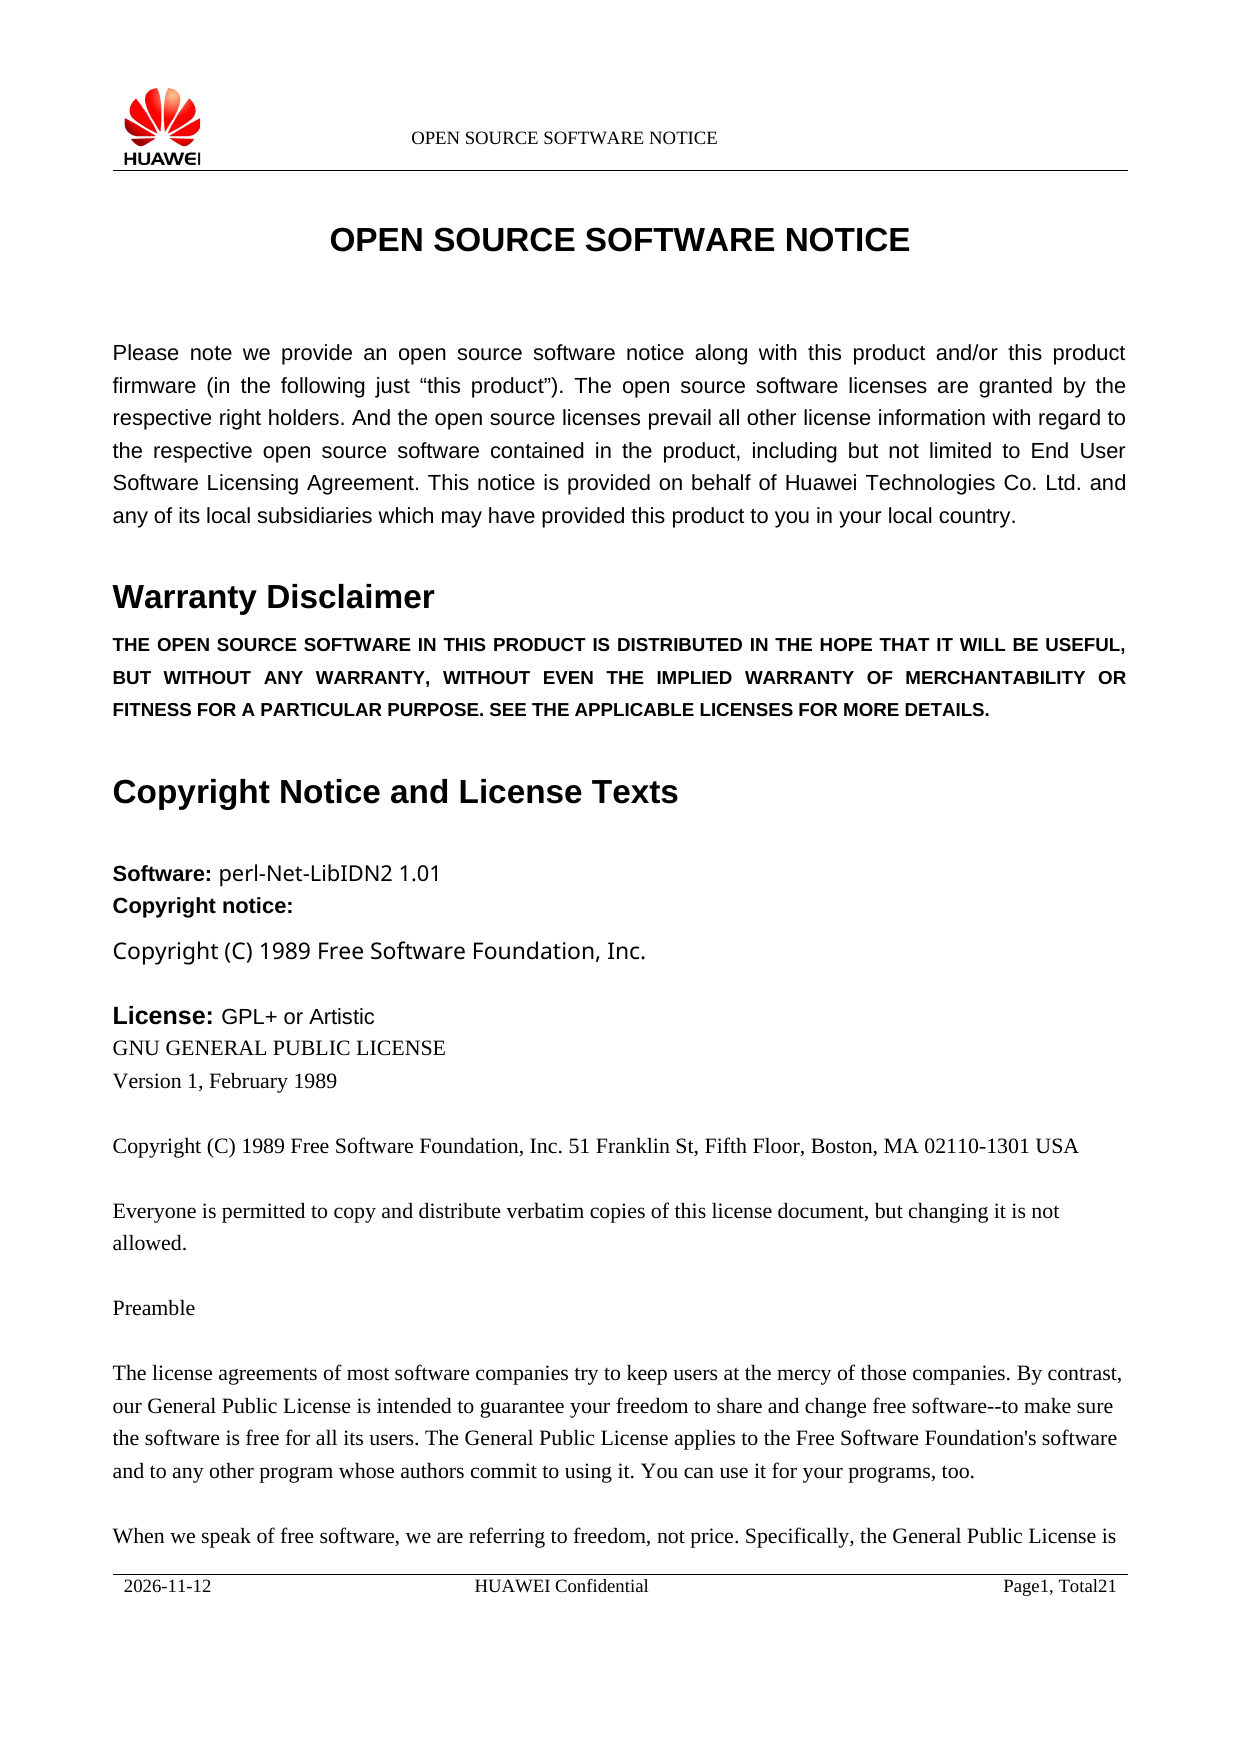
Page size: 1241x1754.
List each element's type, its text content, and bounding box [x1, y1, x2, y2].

text OPEN SOURCE SOFTWARE NOTICE [112, 206, 1128, 271]
text Copyright notice: [112, 889, 1128, 921]
text Warranty Disclaimer [112, 564, 1128, 629]
picture [124, 88, 201, 165]
text Copyright (C) 1989 Free Software Foundation, Inc. [112, 934, 1128, 999]
text Please note we provide an open source software notice along with this product and/or this product firmware (in the following just “this product”). The open source software licenses are granted by the respective right holders. And the open source licenses prevail all other license information with regard to the respective open source software contained in the product, including but not limited to End User Software Licensing Agreement. This notice is provided on behalf of Huawei Technologies Co. Ltd. and any of its local subsidiaries which may have provided this product to you in your local country. [112, 336, 1128, 531]
text License: GPL+ or Artistic [112, 999, 1128, 1031]
text The open source software in this product is distributed in the hope that it will be useful, but WITHOUT ANY WARRANTY, without even the implied warranty of MERCHANTABILITY or FITNESS FOR A PARTICULAR PURPOSE. See the applicable licenses for more details. [112, 629, 1128, 726]
text Copyright Notice and License Texts [112, 759, 1128, 824]
title Software: perl-Net-LibIDN2 1.01 [112, 856, 1128, 889]
